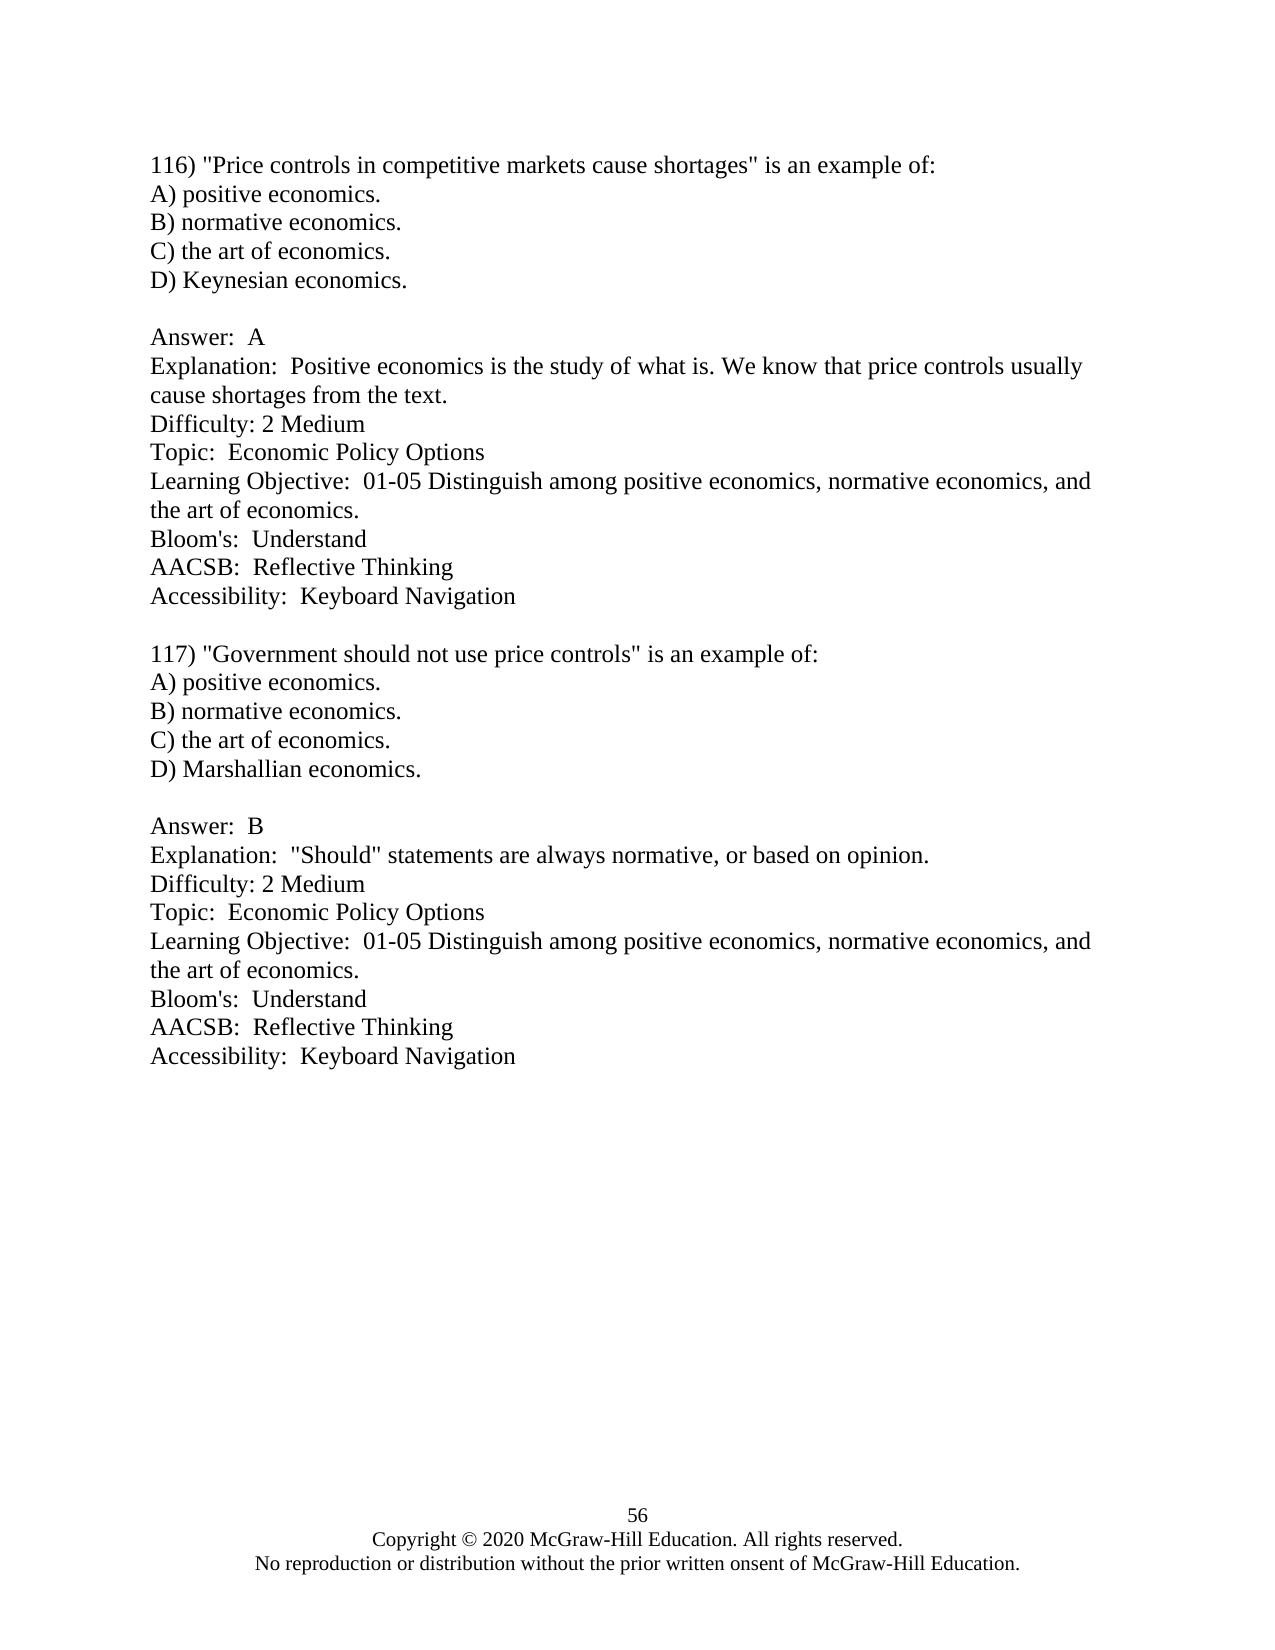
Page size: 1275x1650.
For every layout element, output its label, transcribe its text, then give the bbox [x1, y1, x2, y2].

text Learning Objective: 01-05 Distinguish among positive economics, normative economics, and the art of economics. [150, 926, 1125, 984]
text 117) "Government should not use price controls" is an example of: [150, 639, 1125, 667]
text AACSB: Reflective Thinking [150, 1012, 1125, 1041]
text D) Marshallian economics. [150, 754, 1125, 782]
text Difficulty: 2 Medium [150, 869, 1125, 897]
text Explanation: "Should" statements are always normative, or based on opinion. [150, 840, 1125, 869]
text D) Keynesian economics. [150, 265, 1125, 294]
text Accessibility: Keyboard Navigation [150, 1041, 1125, 1070]
text C) the art of economics. [150, 236, 1125, 265]
text C) the art of economics. [150, 725, 1125, 754]
text Topic: Economic Policy Options [150, 437, 1125, 466]
text A) positive economics. [150, 667, 1125, 696]
text B) normative economics. [150, 207, 1125, 236]
text Learning Objective: 01-05 Distinguish among positive economics, normative economics, and the art of economics. [150, 466, 1125, 524]
text Bloom's: Understand [150, 984, 1125, 1012]
text Answer: A [150, 322, 1125, 351]
text Explanation: Positive economics is the study of what is. We know that price controls usually cause shortages from the text. [150, 351, 1125, 409]
text Bloom's: Understand [150, 524, 1125, 552]
text Topic: Economic Policy Options [150, 897, 1125, 926]
text Answer: B [150, 811, 1125, 840]
text Accessibility: Keyboard Navigation [150, 581, 1125, 610]
text B) normative economics. [150, 696, 1125, 725]
text AACSB: Reflective Thinking [150, 552, 1125, 581]
text A) positive economics. [150, 179, 1125, 207]
text Difficulty: 2 Medium [150, 409, 1125, 437]
text 116) "Price controls in competitive markets cause shortages" is an example of: [150, 150, 1125, 179]
